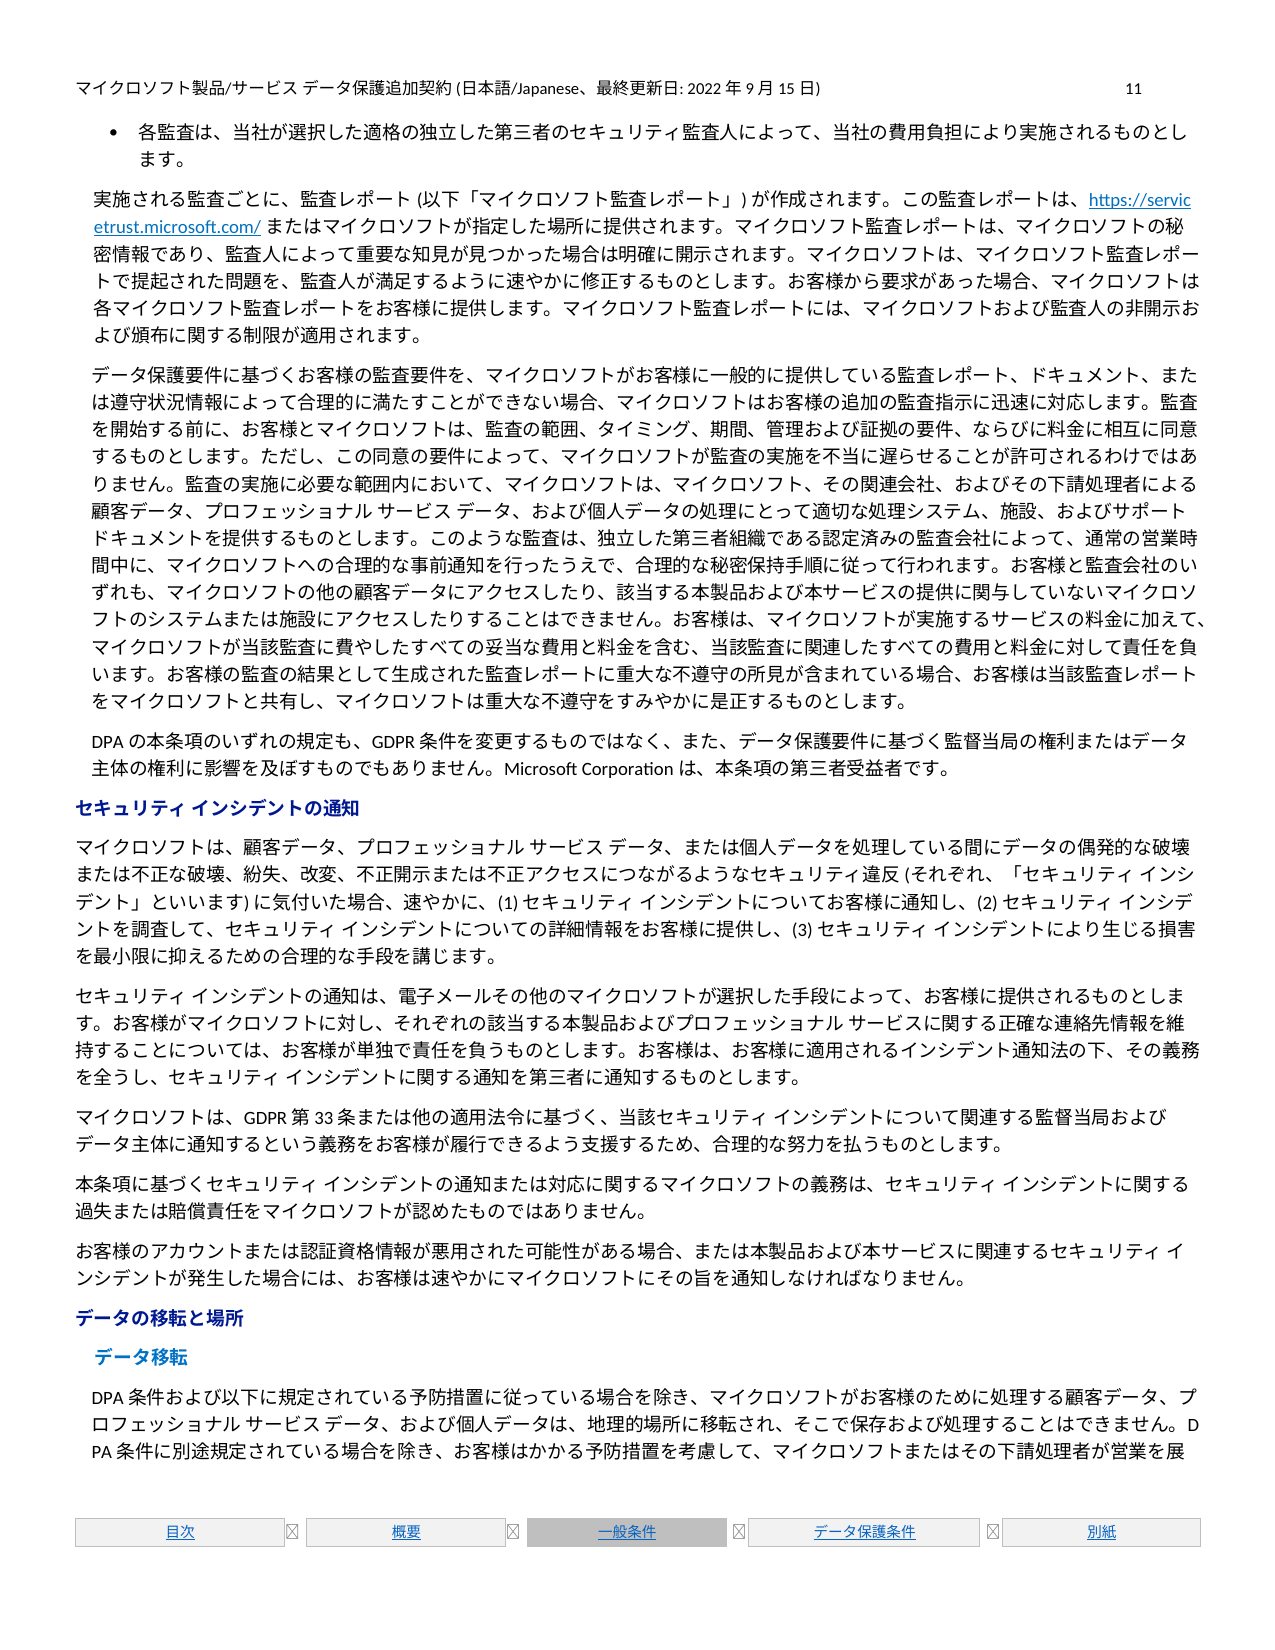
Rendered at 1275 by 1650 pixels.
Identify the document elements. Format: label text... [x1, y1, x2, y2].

subtitle データの移転と場所 [75, 1303, 1200, 1330]
list DPA の本条項のいずれの規定も、GDPR 条件を変更するものではなく、また、データ保護要件に基づく監督当局の権利またはデータ主体の権利に影響を及ぼすものでもありません。Microsoft Corporation は、本条項の第三者受益者です。 [91, 726, 1200, 781]
list マイクロソフトは、顧客データ、プロフェッショナル サービス データ、または個人データを処理している間にデータの偶発的な破壊または不正な破壊、紛失、改変、不正開示または不正アクセスにつながるようなセキュリティ違反 (それぞれ、「セキュリティ インシデント」といいます) に気付いた場合、速やかに、(1) セキュリティ インシデントについてお客様に通知し、(2) セキュリティ インシデントを調査して、セキュリティ インシデントについての詳細情報をお客様に提供し、(3) セキュリティ インシデントにより生じる損害を最小限に抑えるための合理的な手段を講じます。 [75, 833, 1200, 969]
list セキュリティ インシデントの通知は、電子メールその他のマイクロソフトが選択した手段によって、お客様に提供されるものとします。お客様がマイクロソフトに対し、それぞれの該当する本製品およびプロフェッショナル サービスに関する正確な連絡先情報を維持することについては、お客様が単独で責任を負うものとします。お客様は、お客様に適用されるインシデント通知法の下、その義務を全うし、セキュリティ インシデントに関する通知を第三者に通知するものとします。 [75, 981, 1200, 1090]
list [91, 1383, 1200, 1464]
subtitle セキュリティ インシデントの通知 [75, 793, 1200, 820]
list マイクロソフトは、GDPR 第 33 条または他の適用法令に基づく、当該セキュリティ インシデントについて関連する監督当局およびデータ主体に通知するという義務をお客様が履行できるよう支援するため、合理的な努力を払うものとします。 [75, 1103, 1200, 1157]
list 各監査は、当社が選択した適格の独立した第三者のセキュリティ監査人によって、当社の費用負担により実施されるものとします。 [110, 118, 1200, 172]
list データ保護要件に基づくお客様の監査要件を、マイクロソフトがお客様に一般的に提供している監査レポート、ドキュメント、または遵守状況情報によって合理的に満たすことができない場合、マイクロソフトはお客様の追加の監査指示に迅速に対応します。監査を開始する前に、お客様とマイクロソフトは、監査の範囲、タイミング、期間、管理および証拠の要件、ならびに料金に相互に同意するものとします。ただし、この同意の要件によって、マイクロソフトが監査の実施を不当に遅らせることが許可されるわけではありません。監査の実施に必要な範囲内において、マイクロソフトは、マイクロソフト、その関連会社、およびその下請処理者による顧客データ、プロフェッショナル サービス データ、および個人データの処理にとって適切な処理システム、施設、およびサポート ドキュメントを提供するものとします。このような監査は、独立した第三者組織である認定済みの監査会社によって、通常の営業時間中に、マイクロソフトへの合理的な事前通知を行ったうえで、合理的な秘密保持手順に従って行われます。お客様と監査会社のいずれも、マイクロソフトの他の顧客データにアクセスしたり、該当する本製品および本サービスの提供に関与していないマイクロソフトのシステムまたは施設にアクセスしたりすることはできません。お客様は、マイクロソフトが実施するサービスの料金に加えて、マイクロソフトが当該監査に費やしたすべての妥当な費用と料金を含む、当該監査に関連したすべての費用と料金に対して責任を負います。お客様の監査の結果として生成された監査レポートに重大な不遵守の所見が含まれている場合、お客様は当該監査レポートをマイクロソフトと共有し、マイクロソフトは重大な不遵守をすみやかに是正するものとします。 [91, 360, 1200, 714]
list お客様のアカウントまたは認証資格情報が悪用された可能性がある場合、または本製品および本サービスに関連するセキュリティ インシデントが発生した場合には、お客様は速やかにマイクロソフトにその旨を通知しなければなりません。 [75, 1236, 1200, 1291]
list データ移転 [94, 1343, 1200, 1370]
list 本条項に基づくセキュリティ インシデントの通知または対応に関するマイクロソフトの義務は、セキュリティ インシデントに関する過失または賠償責任をマイクロソフトが認めたものではありません。 [75, 1169, 1200, 1224]
list 実施される監査ごとに、監査レポート (以下「マイクロソフト監査レポート」) が作成されます。この監査レポートは、https://servicetrust.microsoft.com/ またはマイクロソフトが指定した場所に提供されます。マイクロソフト監査レポートは、マイクロソフトの秘密情報であり、監査人によって重要な知見が見つかった場合は明確に開示されます。マイクロソフトは、マイクロソフト監査レポートで提起された問題を、監査人が満足するように速やかに修正するものとします。お客様から要求があった場合、マイクロソフトは各マイクロソフト監査レポートをお客様に提供します。マイクロソフト監査レポートには、マイクロソフトおよび監査人の非開示および頒布に関する制限が適用されます。 [94, 185, 1200, 348]
